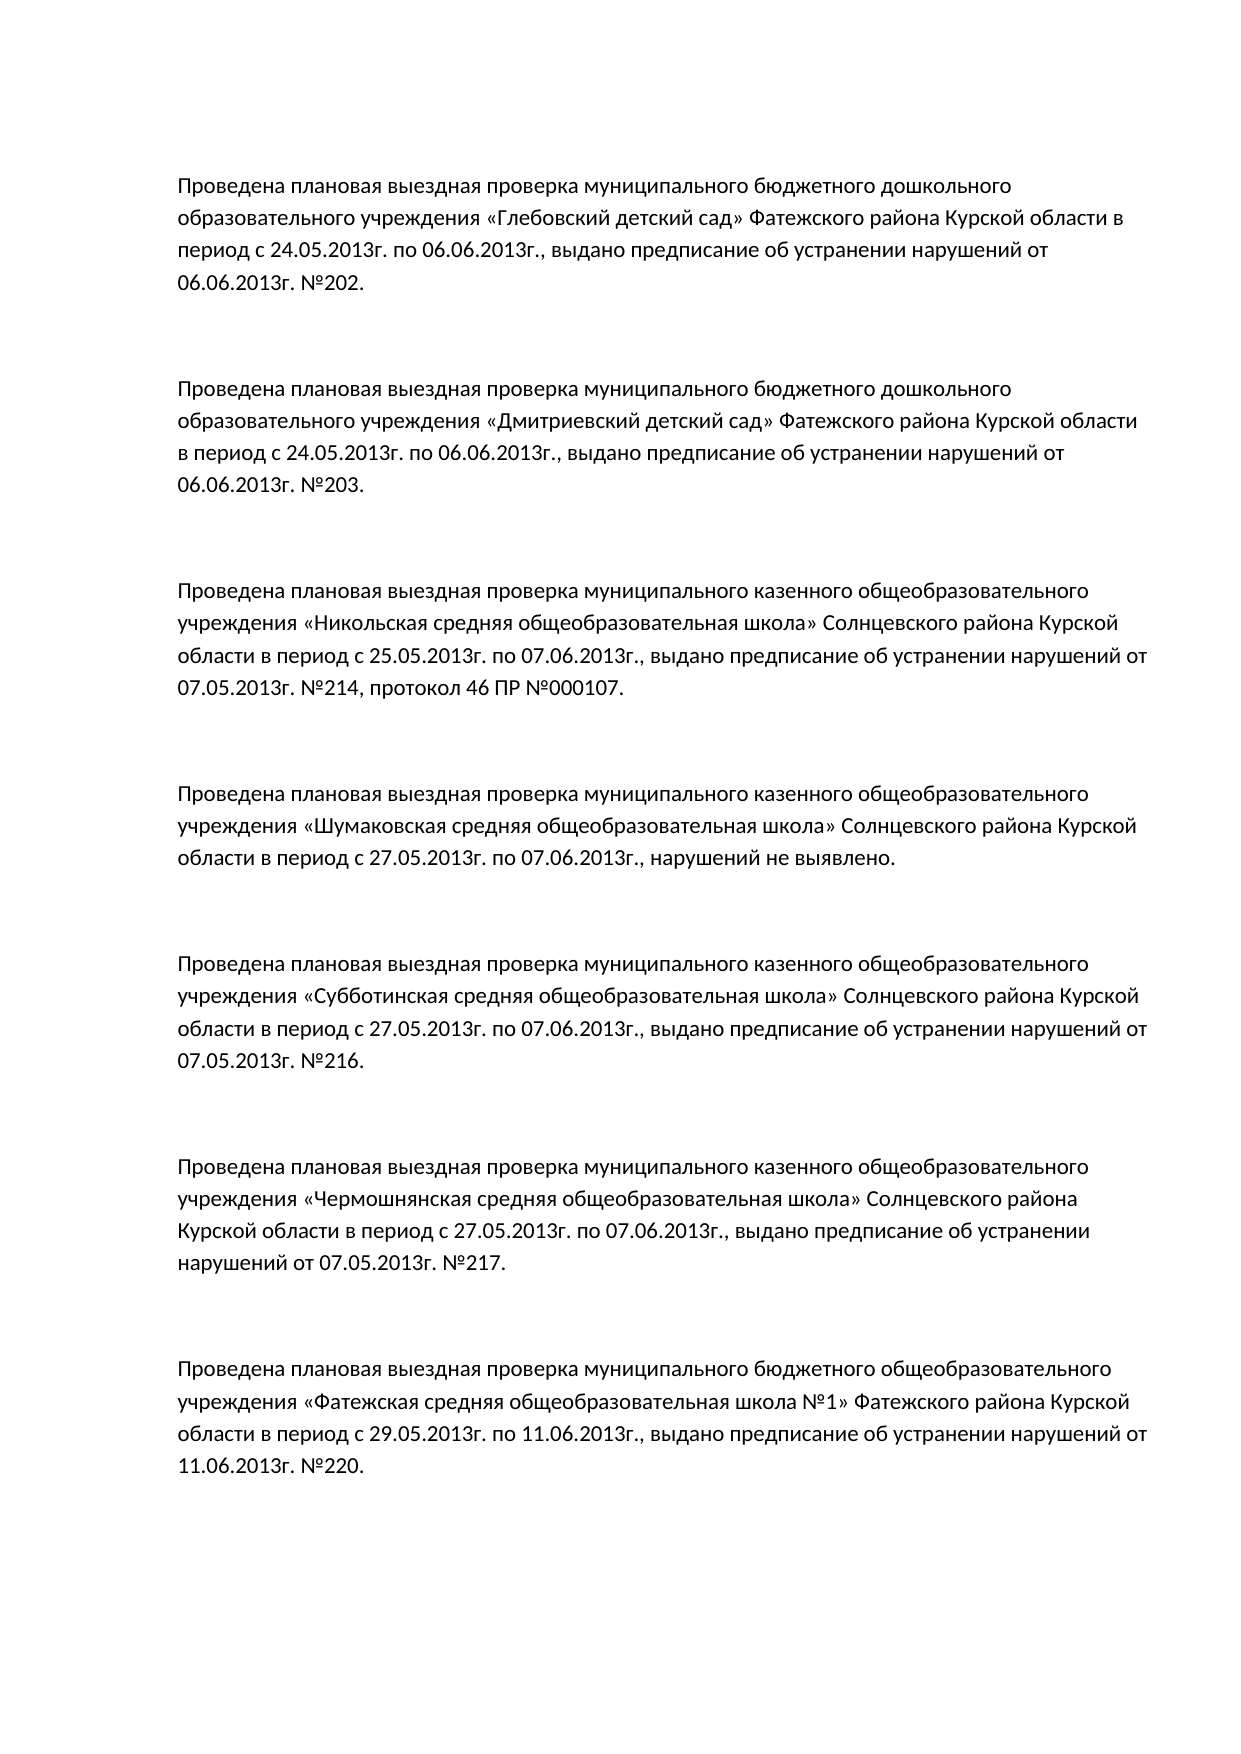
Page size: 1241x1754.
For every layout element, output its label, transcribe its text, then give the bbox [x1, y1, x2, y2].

text Проведена плановая выездная проверка муниципального казенного общеобразовательного учреждения «Никольская средняя общеобразовательная школа» Солнцевского района Курской области в период с 25.05.2013г. по 07.06.2013г., выдано предписание об устранении нарушений от 07.05.2013г. №214, протокол 46 ПР №000107. [177, 576, 1152, 701]
text Проведена плановая выездная проверка муниципального казенного общеобразовательного учреждения «Субботинская средняя общеобразовательная школа» Солнцевского района Курской области в период с 27.05.2013г. по 07.06.2013г., выдано предписание об устранении нарушений от 07.05.2013г. №216. [177, 949, 1152, 1074]
text Проведена плановая выездная проверка муниципального казенного общеобразовательного учреждения «Шумаковская средняя общеобразовательная школа» Солнцевского района Курской области в период с 27.05.2013г. по 07.06.2013г., нарушений не выявлено. [177, 779, 1152, 871]
text Проведена плановая выездная проверка муниципального казенного общеобразовательного учреждения «Чермошнянская средняя общеобразовательная школа» Солнцевского района Курской области в период с 27.05.2013г. по 07.06.2013г., выдано предписание об устранении нарушений от 07.05.2013г. №217. [177, 1152, 1152, 1277]
text Проведена плановая выездная проверка муниципального бюджетного общеобразовательного учреждения «Фатежская средняя общеобразовательная школа №1» Фатежского района Курской области в период с 29.05.2013г. по 11.06.2013г., выдано предписание об устранении нарушений от 11.06.2013г. №220. [177, 1354, 1152, 1479]
text Проведена плановая выездная проверка муниципального бюджетного дошкольного образовательного учреждения «Дмитриевский детский сад» Фатежского района Курской области в период с 24.05.2013г. по 06.06.2013г., выдано предписание об устранении нарушений от 06.06.2013г. №203. [177, 374, 1152, 498]
text Проведена плановая выездная проверка муниципального бюджетного дошкольного образовательного учреждения «Глебовский детский сад» Фатежского района Курской области в период с 24.05.2013г. по 06.06.2013г., выдано предписание об устранении нарушений от 06.06.2013г. №202. [177, 171, 1152, 296]
